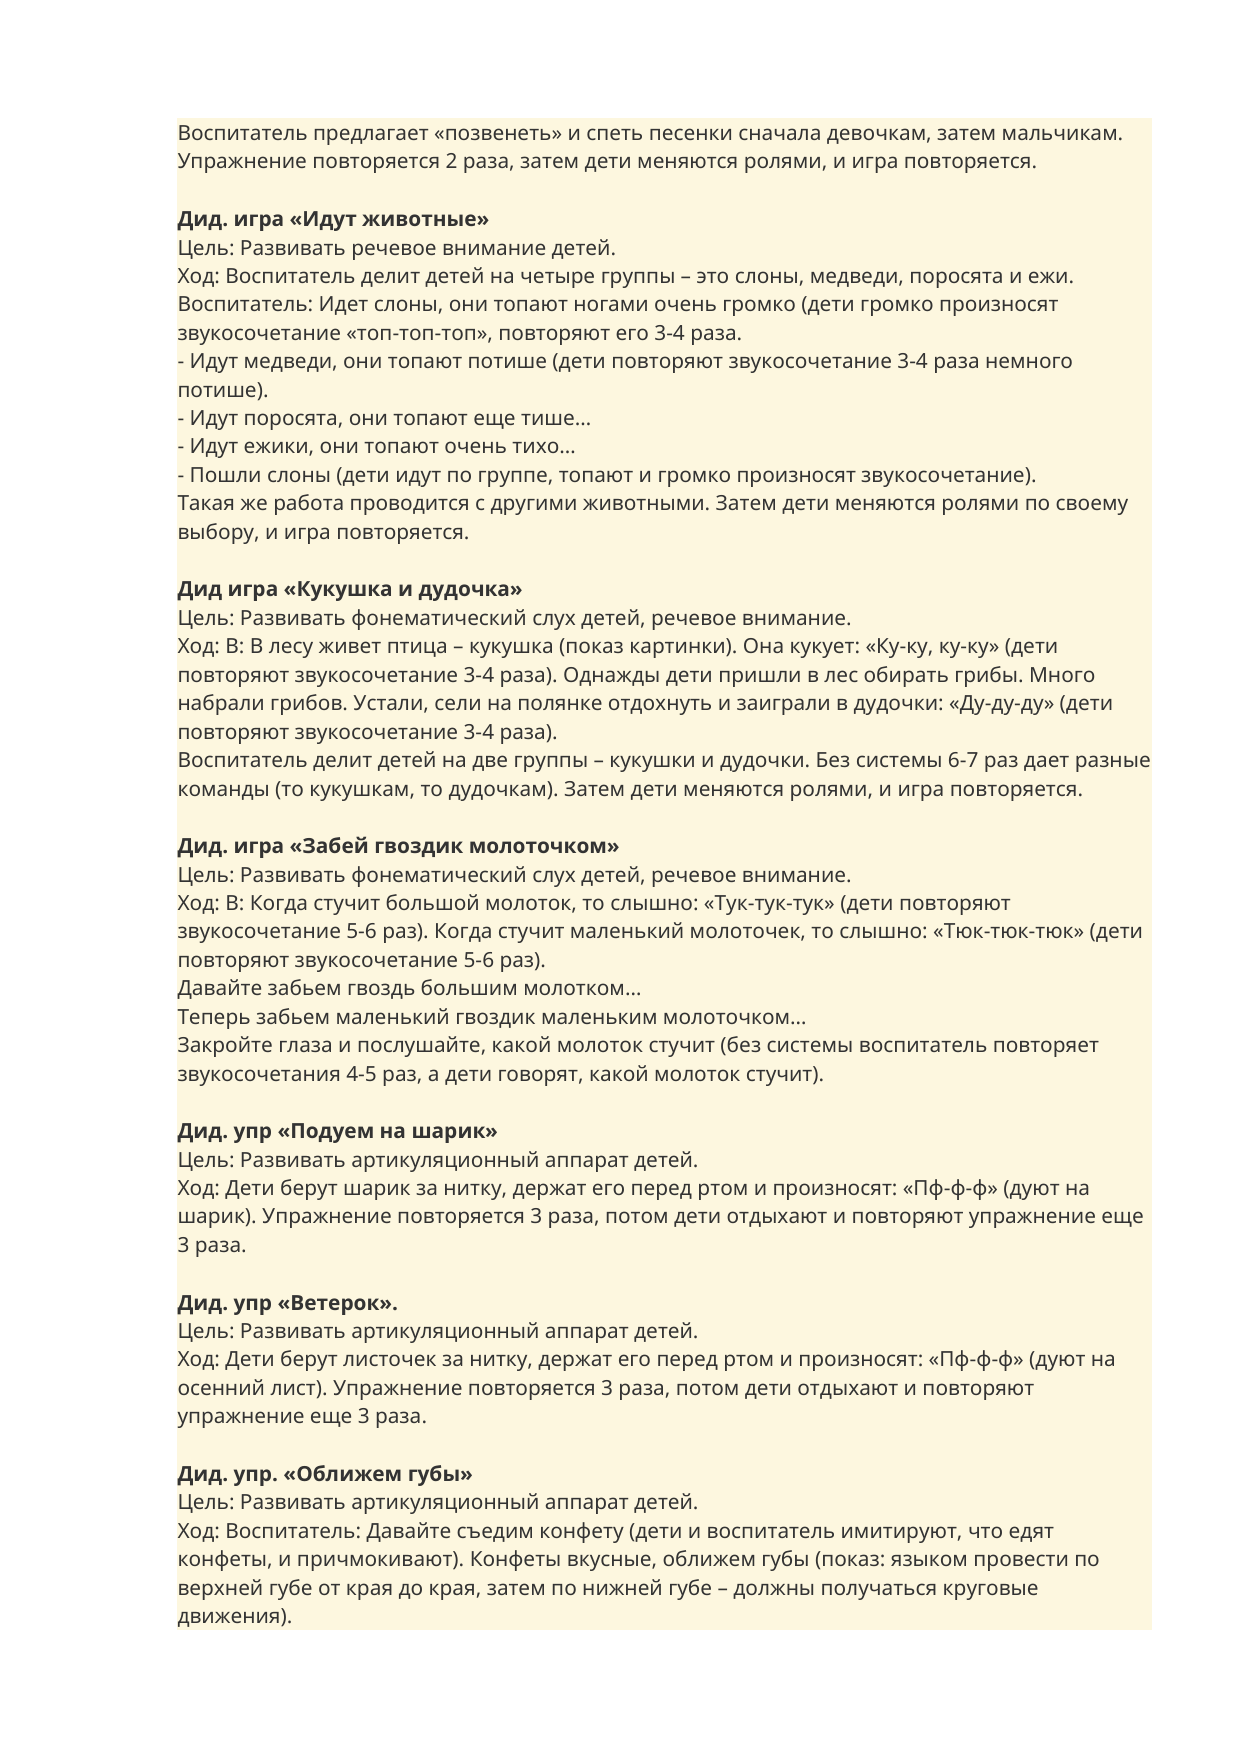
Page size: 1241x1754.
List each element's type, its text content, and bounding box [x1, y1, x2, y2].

text Дид. игра «Идут животные» Цель: Развивать речевое внимание детей. Ход: Воспитатель делит детей на четыре группы – это слоны, медведи, поросята и ежи. Воспитатель: Идет слоны, они топают ногами очень громко (дети громко произносят звукосочетание «топ-топ-топ», повторяют его 3-4 раза. - Идут медведи, они топают потише (дети повторяют звукосочетание 3-4 раза немного потише). - Идут поросята, они топают еще тише… - Идут ежики, они топают очень тихо… - Пошли слоны (дети идут по группе, топают и громко произносят звукосочетание). Такая же работа проводится с другими животными. Затем дети меняются ролями по своему выбору, и игра повторяется. [177, 204, 1152, 545]
text Дид. упр «Ветерок». Цель: Развивать артикуляционный аппарат детей. Ход: Дети берут листочек за нитку, держат его перед ртом и произносят: «Пф-ф-ф» (дуют на осенний лист). Упражнение повторяется 3 раза, потом дети отдыхают и повторяют упражнение еще 3 раза. [177, 1288, 1152, 1430]
text Дид. упр «Подуем на шарик» Цель: Развивать артикуляционный аппарат детей. Ход: Дети берут шарик за нитку, держат его перед ртом и произносят: «Пф-ф-ф» (дуют на шарик). Упражнение повторяется 3 раза, потом дети отдыхают и повторяют упражнение еще 3 раза. [177, 1116, 1152, 1258]
text Дид игра «Кукушка и дудочка» Цель: Развивать фонематический слух детей, речевое внимание. Ход: В: В лесу живет птица – кукушка (показ картинки). Она кукует: «Ку-ку, ку-ку» (дети повторяют звукосочетание 3-4 раза). Однажды дети пришли в лес обирать грибы. Много набрали грибов. Устали, сели на полянке отдохнуть и заиграли в дудочки: «Ду-ду-ду» (дети повторяют звукосочетание 3-4 раза). Воспитатель делит детей на две группы – кукушки и дудочки. Без системы 6-7 раз дает разные команды (то кукушкам, то дудочкам). Затем дети меняются ролями, и игра повторяется. [177, 574, 1152, 802]
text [177, 118, 1152, 175]
text Дид. упр. «Оближем губы» Цель: Развивать артикуляционный аппарат детей. Ход: Воспитатель: Давайте съедим конфету (дети и воспитатель имитируют, что едят конфеты, и причмокивают). Конфеты вкусные, оближем губы (показ: языком провести по верхней губе от края до края, затем по нижней губе – должны получаться круговые движения). [177, 1459, 1152, 1630]
text Дид. игра «Забей гвоздик молоточком» Цель: Развивать фонематический слух детей, речевое внимание. Ход: В: Когда стучит большой молоток, то слышно: «Тук-тук-тук» (дети повторяют звукосочетание 5-6 раз). Когда стучит маленький молоточек, то слышно: «Тюк-тюк-тюк» (дети повторяют звукосочетание 5-6 раз). Давайте забьем гвоздь большим молотком… Теперь забьем маленький гвоздик маленьким молоточком… Закройте глаза и послушайте, какой молоток стучит (без системы воспитатель повторяет звукосочетания 4-5 раз, а дети говорят, какой молоток стучит). [177, 831, 1152, 1087]
